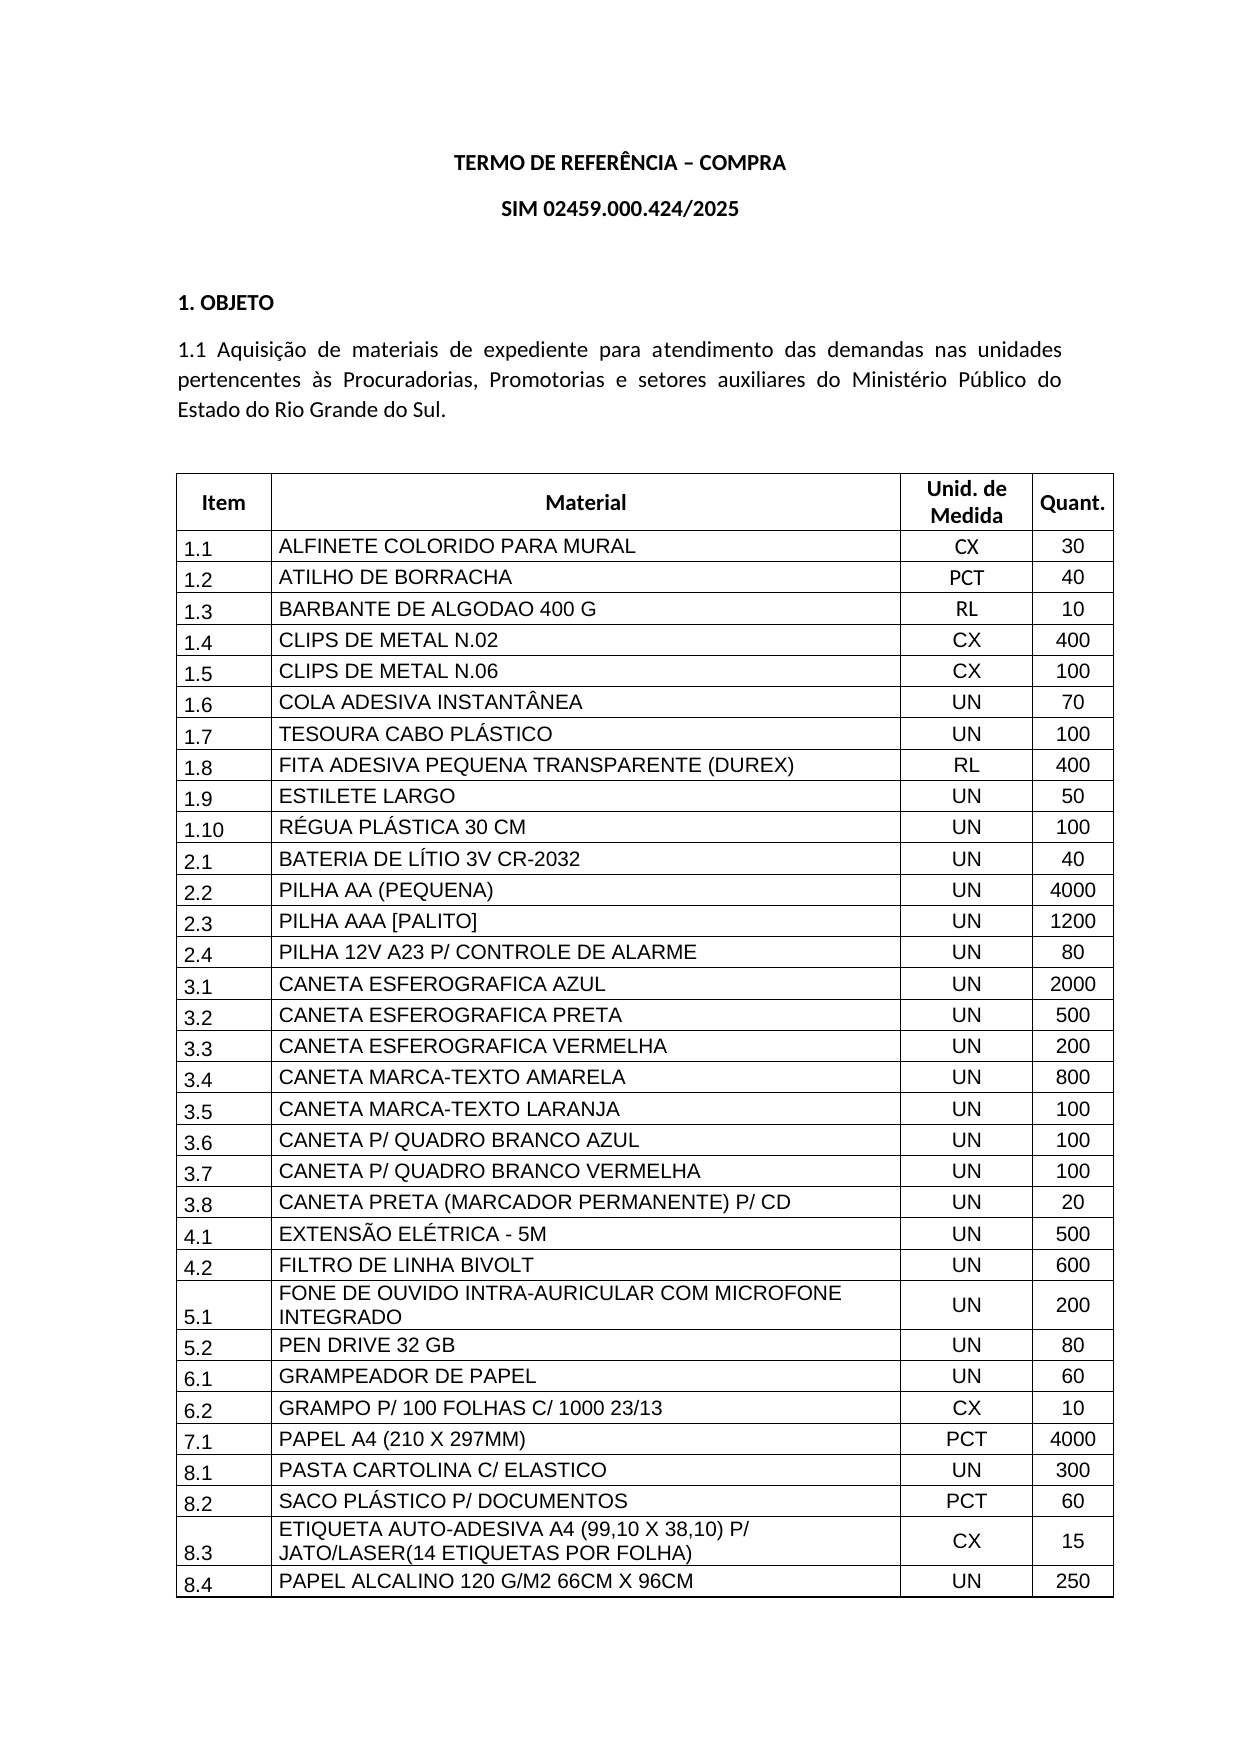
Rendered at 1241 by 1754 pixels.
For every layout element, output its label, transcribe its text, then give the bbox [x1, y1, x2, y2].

table_cell CX [901, 1517, 1032, 1565]
table_cell FILTRO DE LINHA BIVOLT [272, 1250, 900, 1280]
table_cell UN [901, 1455, 1032, 1485]
table_cell 3.2 [177, 1000, 271, 1030]
table_cell 80 [1033, 937, 1113, 967]
table_cell UN [901, 1000, 1032, 1030]
table_cell 7.1 [177, 1424, 271, 1454]
table_cell CANETA ESFEROGRAFICA PRETA [272, 1000, 900, 1030]
table_cell PILHA AA (PEQUENA) [272, 875, 900, 905]
table_cell TESOURA CABO PLÁSTICO [272, 718, 900, 748]
table_cell CANETA MARCA-TEXTO LARANJA [272, 1093, 900, 1123]
table_cell 40 [1033, 562, 1113, 592]
table_cell UN [901, 718, 1032, 748]
table_cell 500 [1033, 1218, 1113, 1248]
table_cell 5.1 [177, 1281, 271, 1329]
table_cell 1.6 [177, 687, 271, 717]
table_cell EXTENSÃO ELÉTRICA - 5M [272, 1218, 900, 1248]
table_cell 4000 [1033, 875, 1113, 905]
table_cell PCT [901, 1424, 1032, 1454]
table_header Item [177, 474, 271, 530]
table_cell 1200 [1033, 906, 1113, 936]
table_cell 500 [1033, 1000, 1113, 1030]
table_cell CANETA ESFEROGRAFICA VERMELHA [272, 1031, 900, 1061]
table_cell 1.3 [177, 593, 271, 623]
table_cell CX [901, 656, 1032, 686]
table_cell CANETA MARCA-TEXTO AMARELA [272, 1062, 900, 1092]
table_cell 2.4 [177, 937, 271, 967]
table_cell 100 [1033, 656, 1113, 686]
table_cell 4.1 [177, 1218, 271, 1248]
table_cell FONE DE OUVIDO INTRA-AURICULAR COM MICROFONE INTEGRADO [272, 1281, 900, 1329]
table_cell CX [901, 1392, 1032, 1422]
table_cell UN [901, 1330, 1032, 1360]
table_cell 1.7 [177, 718, 271, 748]
table_cell COLA ADESIVA INSTANTÂNEA [272, 687, 900, 717]
table_cell ALFINETE COLORIDO PARA MURAL [272, 531, 900, 561]
table_cell UN [901, 1156, 1032, 1186]
table_cell 400 [1033, 750, 1113, 780]
table_cell UN [901, 1250, 1032, 1280]
text SIM 02459.000.424/2025 [177, 194, 1063, 222]
table_cell 8.3 [177, 1517, 271, 1565]
table_cell 2000 [1033, 968, 1113, 998]
table_cell 8.4 [177, 1566, 271, 1596]
table_cell 40 [1033, 843, 1113, 873]
table_cell 1.2 [177, 562, 271, 592]
table_cell 2.3 [177, 906, 271, 936]
text 1. OBJETO [177, 288, 1063, 316]
table_cell 6.2 [177, 1392, 271, 1422]
table_cell 600 [1033, 1250, 1113, 1280]
table_cell ETIQUETA AUTO-ADESIVA A4 (99,10 X 38,10) P/ JATO/LASER(14 ETIQUETAS POR FOLHA) [272, 1517, 900, 1565]
table_cell 200 [1033, 1031, 1113, 1061]
table_cell 100 [1033, 1093, 1113, 1123]
table_cell UN [901, 1218, 1032, 1248]
table_cell 800 [1033, 1062, 1113, 1092]
table_cell 15 [1033, 1517, 1113, 1565]
table_cell PILHA AAA [PALITO] [272, 906, 900, 936]
table_cell UN [901, 687, 1032, 717]
table_cell GRAMPEADOR DE PAPEL [272, 1361, 900, 1391]
table_cell PASTA CARTOLINA C/ ELASTICO [272, 1455, 900, 1485]
table_cell CX [901, 625, 1032, 655]
table_cell 3.8 [177, 1187, 271, 1217]
table_cell CANETA ESFEROGRAFICA AZUL [272, 968, 900, 998]
table_cell 50 [1033, 781, 1113, 811]
table_cell 1.8 [177, 750, 271, 780]
table_cell GRAMPO P/ 100 FOLHAS C/ 1000 23/13 [272, 1392, 900, 1422]
table_cell 10 [1033, 1392, 1113, 1422]
table_cell PAPEL A4 (210 X 297MM) [272, 1424, 900, 1454]
table_cell CX [901, 531, 1032, 561]
table_cell 100 [1033, 812, 1113, 842]
table_cell UN [901, 1093, 1032, 1123]
table_cell 3.5 [177, 1093, 271, 1123]
table_cell 3.6 [177, 1125, 271, 1155]
table_cell BARBANTE DE ALGODAO 400 G [272, 593, 900, 623]
table_cell UN [901, 1281, 1032, 1329]
list 1.1 Aquisição de materiais de expediente para atendimento das demandas nas unidades pertencentes às Procuradorias, Promotorias e setores auxiliares do Ministério Público do Estado do Rio Grande do Sul. [177, 335, 1063, 423]
table_cell 60 [1033, 1486, 1113, 1516]
table_cell CLIPS DE METAL N.02 [272, 625, 900, 655]
table_cell 100 [1033, 1156, 1113, 1186]
table_header Unid. de Medida [901, 474, 1032, 530]
table_cell CANETA PRETA (MARCADOR PERMANENTE) P/ CD [272, 1187, 900, 1217]
table_cell 3.4 [177, 1062, 271, 1092]
table_cell ESTILETE LARGO [272, 781, 900, 811]
table_cell 8.1 [177, 1455, 271, 1485]
table_cell 1.9 [177, 781, 271, 811]
table_cell 5.2 [177, 1330, 271, 1360]
table_cell 3.7 [177, 1156, 271, 1186]
table_cell PEN DRIVE 32 GB [272, 1330, 900, 1360]
table_cell UN [901, 1187, 1032, 1217]
table_cell RL [901, 750, 1032, 780]
table_cell 2.1 [177, 843, 271, 873]
table_cell 200 [1033, 1281, 1113, 1329]
table_cell PCT [901, 562, 1032, 592]
table_cell RÉGUA PLÁSTICA 30 CM [272, 812, 900, 842]
table_cell SACO PLÁSTICO P/ DOCUMENTOS [272, 1486, 900, 1516]
table_cell CANETA P/ QUADRO BRANCO AZUL [272, 1125, 900, 1155]
table_cell UN [901, 1361, 1032, 1391]
table_cell Papel Alcalino 120 G/M2 66cm x 96cm [272, 1566, 900, 1596]
table_cell 250 [1033, 1566, 1113, 1596]
table_cell RL [901, 593, 1032, 623]
table_cell UN [901, 937, 1032, 967]
table_cell 4000 [1033, 1424, 1113, 1454]
table_cell PILHA 12V A23 P/ CONTROLE DE ALARME [272, 937, 900, 967]
table_cell UN [901, 781, 1032, 811]
table_cell FITA ADESIVA PEQUENA TRANSPARENTE (DUREX) [272, 750, 900, 780]
table_cell 3.1 [177, 968, 271, 998]
table_cell 6.1 [177, 1361, 271, 1391]
table_header Quant. [1033, 474, 1113, 530]
table_cell 300 [1033, 1455, 1113, 1485]
table_cell 1.1 [177, 531, 271, 561]
table_header Material [272, 474, 900, 530]
table_cell UN [901, 812, 1032, 842]
table_cell UN [901, 875, 1032, 905]
table_cell UN [901, 1566, 1032, 1596]
table_cell 30 [1033, 531, 1113, 561]
table_cell 100 [1033, 718, 1113, 748]
table_cell 60 [1033, 1361, 1113, 1391]
table_cell UN [901, 1031, 1032, 1061]
table_cell 70 [1033, 687, 1113, 717]
table_cell 2.2 [177, 875, 271, 905]
table_cell UN [901, 906, 1032, 936]
table_cell CANETA P/ QUADRO BRANCO VERMELHA [272, 1156, 900, 1186]
table_cell 1.10 [177, 812, 271, 842]
table_cell 3.3 [177, 1031, 271, 1061]
table_cell BATERIA DE LÍTIO 3V CR-2032 [272, 843, 900, 873]
table_cell UN [901, 1125, 1032, 1155]
text TERMO DE REFERÊNCIA – COMPRA [177, 148, 1063, 176]
table_cell 20 [1033, 1187, 1113, 1217]
table_cell CLIPS DE METAL N.06 [272, 656, 900, 686]
table_cell 80 [1033, 1330, 1113, 1360]
table_cell ATILHO DE BORRACHA [272, 562, 900, 592]
table_cell UN [901, 843, 1032, 873]
table_cell UN [901, 968, 1032, 998]
table_cell UN [901, 1062, 1032, 1092]
table_cell 4.2 [177, 1250, 271, 1280]
table_cell 1.5 [177, 656, 271, 686]
table_cell PCT [901, 1486, 1032, 1516]
table_cell 100 [1033, 1125, 1113, 1155]
table_cell 10 [1033, 593, 1113, 623]
table_cell 8.2 [177, 1486, 271, 1516]
table_cell 400 [1033, 625, 1113, 655]
table_cell 1.4 [177, 625, 271, 655]
